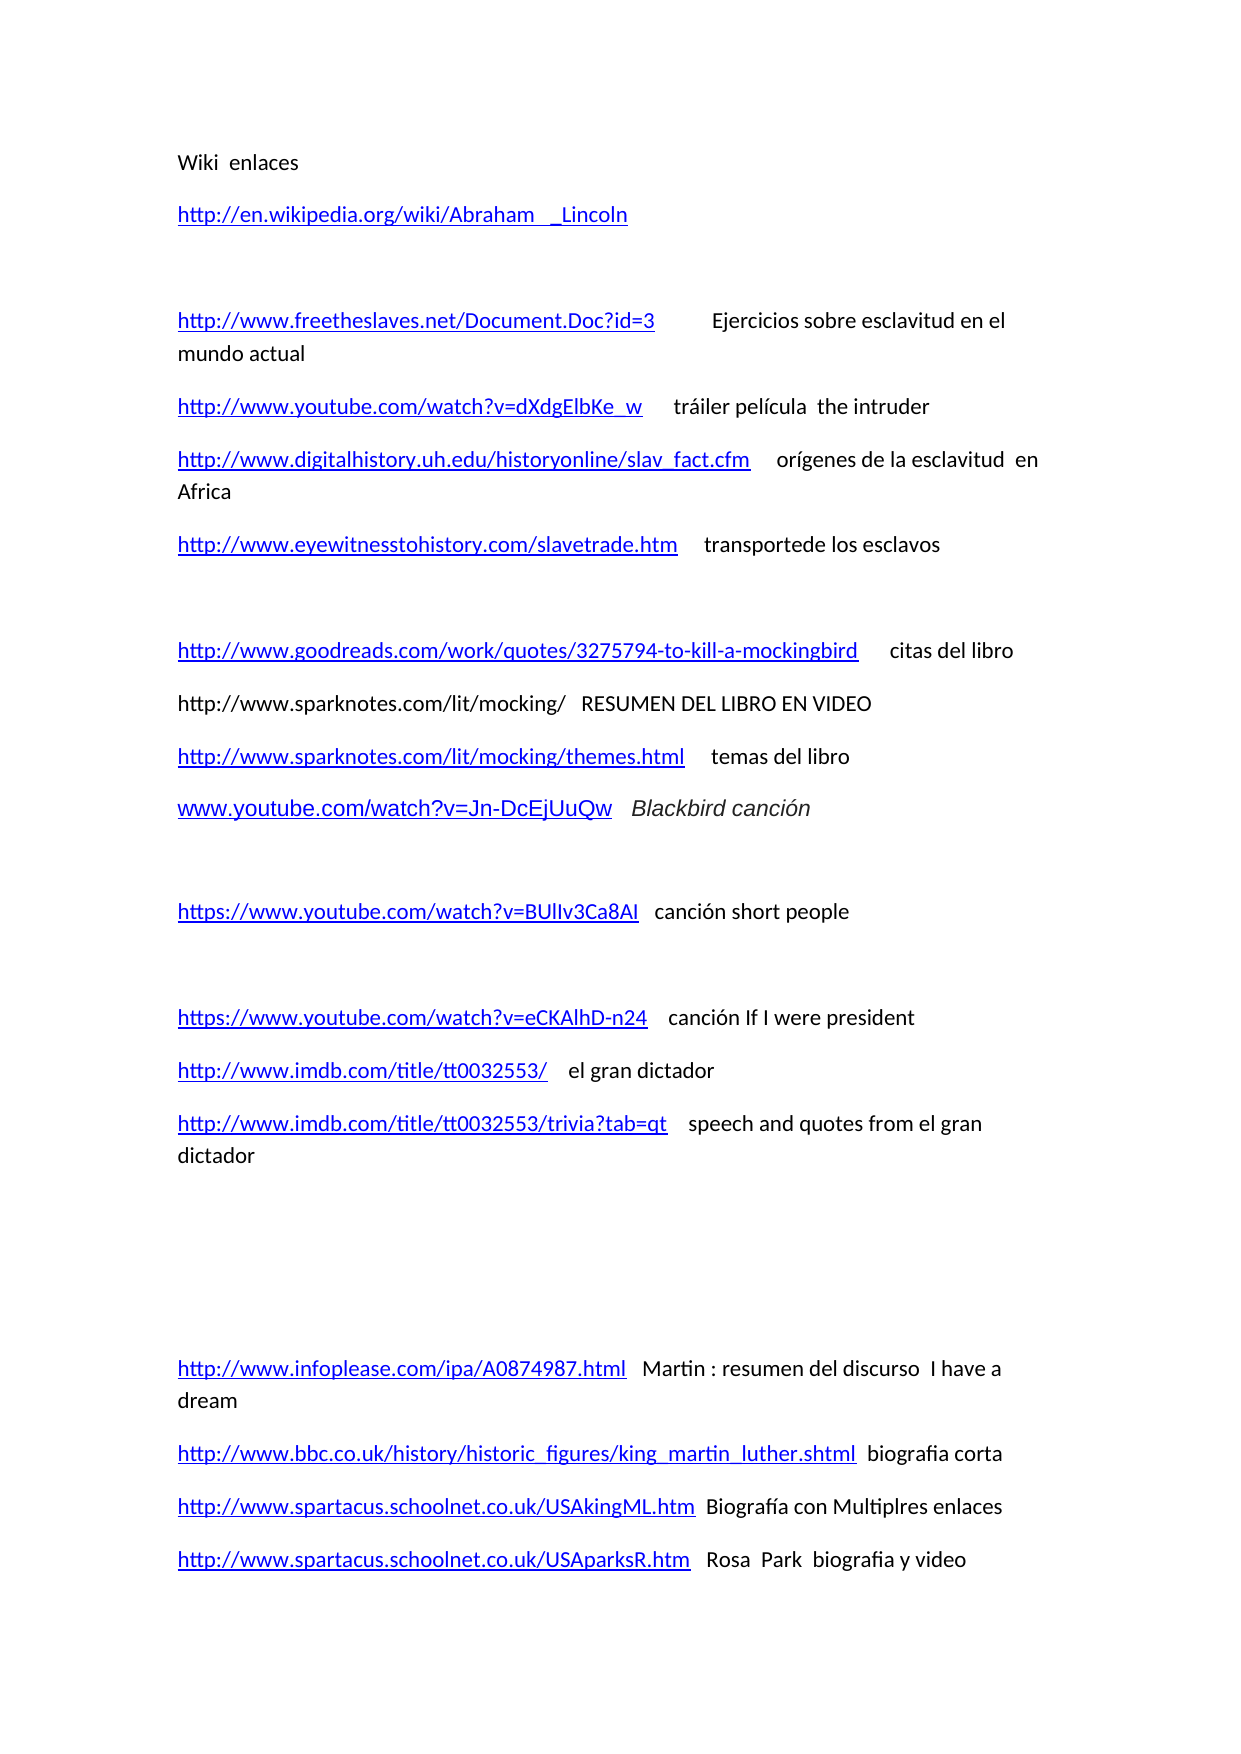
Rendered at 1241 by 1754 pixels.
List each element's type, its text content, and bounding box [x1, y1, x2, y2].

text http://www.spartacus.schoolnet.co.uk/USAparksR.htm Rosa Park biografia y video [177, 1545, 1063, 1573]
text http://www.youtube.com/watch?v=dXdgElbKe_w tráiler película the intruder [177, 392, 1063, 420]
text http://en.wikipedia.org/wiki/Abraham _Lincoln [177, 201, 1063, 229]
text Wiki enlaces [177, 148, 1063, 176]
text http://www.infoplease.com/ipa/A0874987.html Martin : resumen del discurso I have a dream [177, 1354, 1063, 1414]
text http://www.spartacus.schoolnet.co.uk/USAkingML.htm Biografía con Multiplres enlaces [177, 1492, 1063, 1520]
text http://www.imdb.com/title/tt0032553/ el gran dictador [177, 1056, 1063, 1084]
text http://www.goodreads.com/work/quotes/3275794-to-kill-a-mockingbird citas del libro [177, 636, 1063, 664]
text http://www.eyewitnesstohistory.com/slavetrade.htm transportede los esclavos [177, 530, 1063, 558]
text https://www.youtube.com/watch?v=BUlIv3Ca8AI canción short people [177, 897, 1063, 925]
text http://www.imdb.com/title/tt0032553/trivia?tab=qt speech and quotes from el gran dictador [177, 1109, 1063, 1169]
text www.youtube.com/watch?v=Jn-DcEjUuQw Blackbird canción [177, 795, 1063, 822]
text http://www.sparknotes.com/lit/mocking/ RESUMEN DEL LIBRO EN VIDEO [177, 689, 1063, 717]
text http://www.digitalhistory.uh.edu/historyonline/slav_fact.cfm orígenes de la esclavitud en Africa [177, 445, 1063, 505]
text https://www.youtube.com/watch?v=eCKAlhD-n24 canción If I were president [177, 1003, 1063, 1031]
text http://www.bbc.co.uk/history/historic_figures/king_martin_luther.shtml biografia corta [177, 1439, 1063, 1467]
text http://www.freetheslaves.net/Document.Doc?id=3 Ejercicios sobre esclavitud en el mundo actual [177, 307, 1063, 367]
text http://www.sparknotes.com/lit/mocking/themes.html temas del libro [177, 742, 1063, 770]
